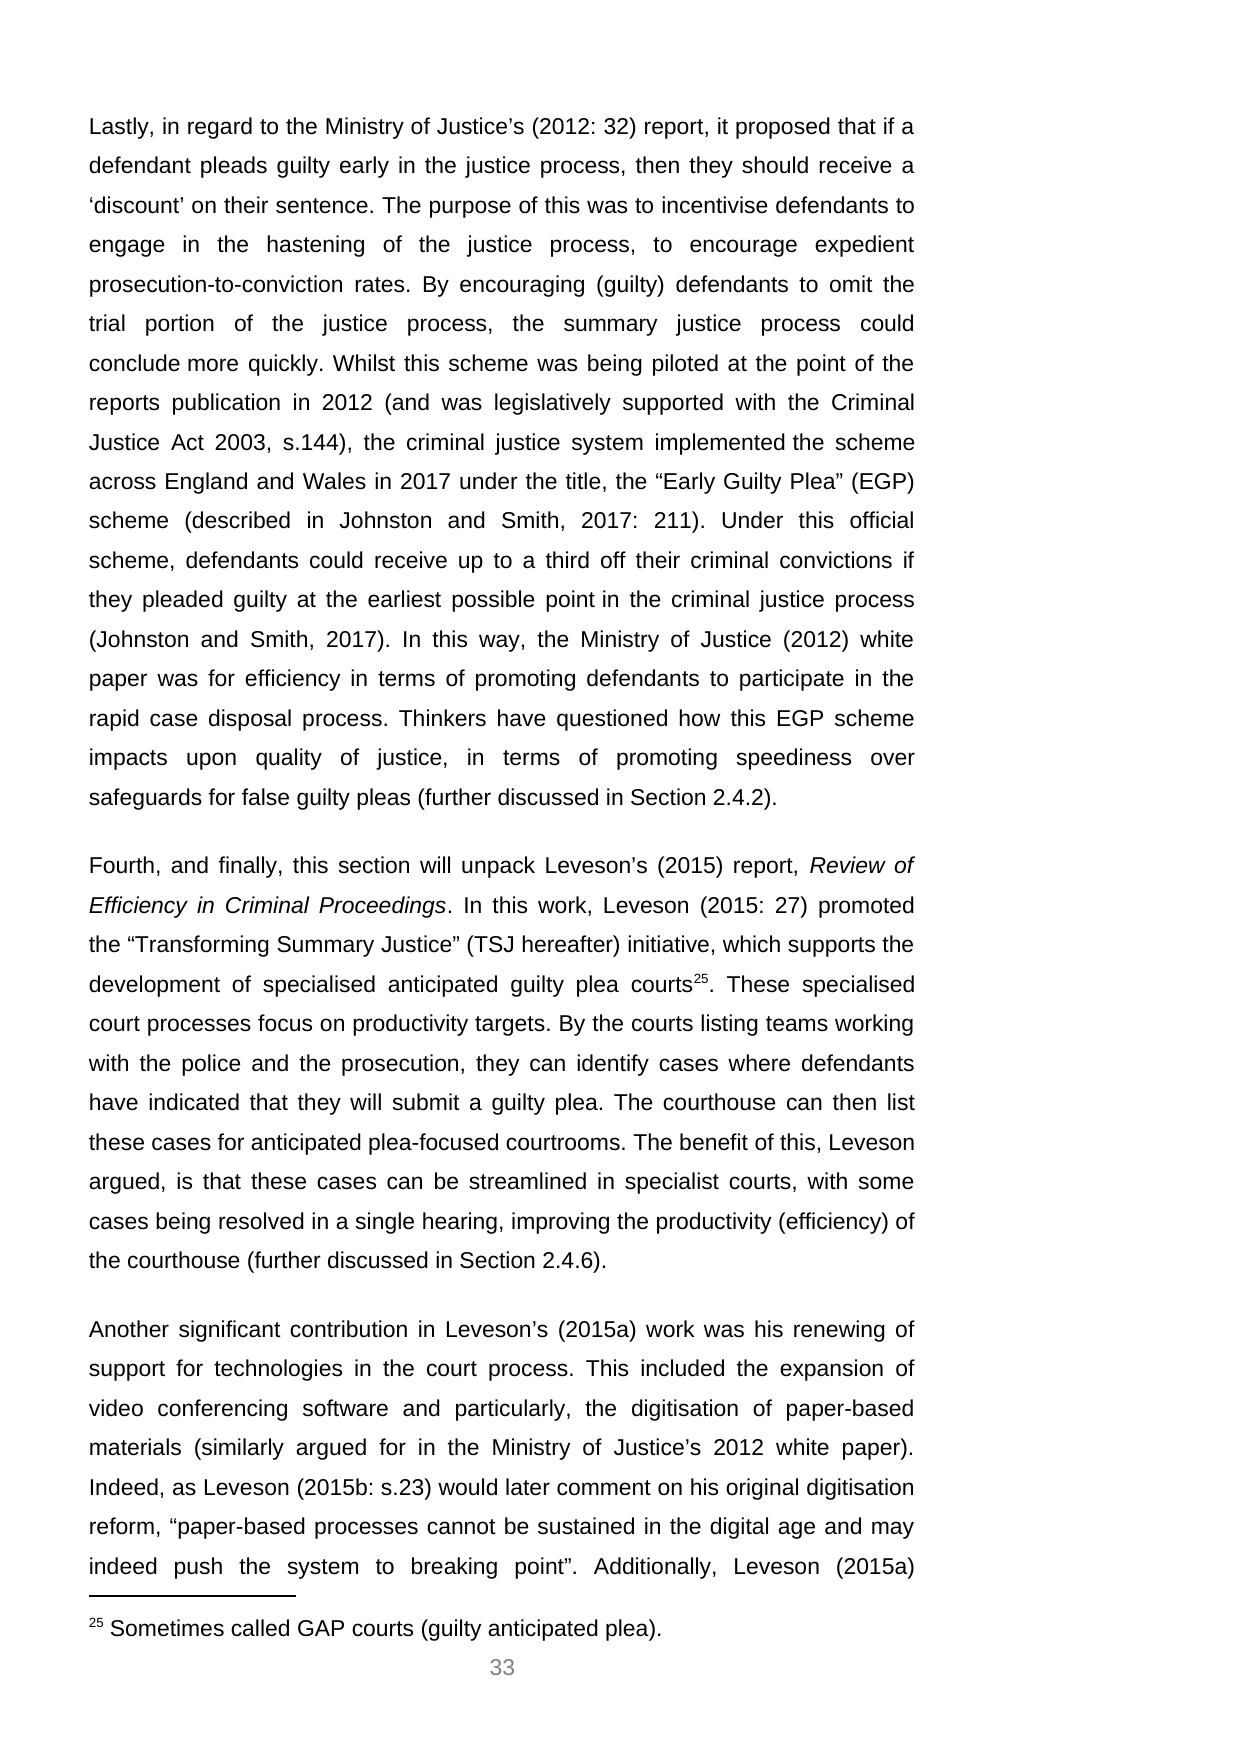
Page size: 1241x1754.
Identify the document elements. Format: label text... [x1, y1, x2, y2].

text Lastly, in regard to the Ministry of Justice’s (2012: 32) report, it proposed that if a defendant pleads guilty early in the justice process, then they should receive a ‘discount’ on their sentence. The purpose of this was to incentivise defendants to engage in the hastening of the justice process, to encourage expedient prosecution-to-conviction rates. By encouraging (guilty) defendants to omit the trial portion of the justice process, the summary justice process could conclude more quickly. Whilst this scheme was being piloted at the point of the reports publication in 2012 (and was legislatively supported with the Criminal Justice Act 2003, s.144), the criminal justice system implemented the scheme across England and Wales in 2017 under the title, the “Early Guilty Plea” (EGP) scheme (described in Johnston and Smith, 2017: 211). Under this official scheme, defendants could receive up to a third off their criminal convictions if they pleaded guilty at the earliest possible point in the criminal justice process (Johnston and Smith, 2017). In this way, the Ministry of Justice (2012) white paper was for efficiency in terms of promoting defendants to participate in the rapid case disposal process. Thinkers have questioned how this EGP scheme impacts upon quality of justice, in terms of promoting speediness over safeguards for false guilty pleas (further discussed in Section 2.4.2). [89, 113, 915, 810]
text Fourth, and finally, this section will unpack Leveson’s (2015) report, Review of Efficiency in Criminal Proceedings. In this work, Leveson (2015: 27) promoted the “Transforming Summary Justice” (TSJ hereafter) initiative, which supports the development of specialised anticipated guilty plea courts. These specialised court processes focus on productivity targets. By the courts listing teams working with the police and the prosecution, they can identify cases where defendants have indicated that they will submit a guilty plea. The courthouse can then list these cases for anticipated plea-focused courtrooms. The benefit of this, Leveson argued, is that these cases can be streamlined in specialist courts, with some cases being resolved in a single hearing, improving the productivity (efficiency) of the courthouse (further discussed in Section 2.4.6). [89, 852, 915, 1274]
